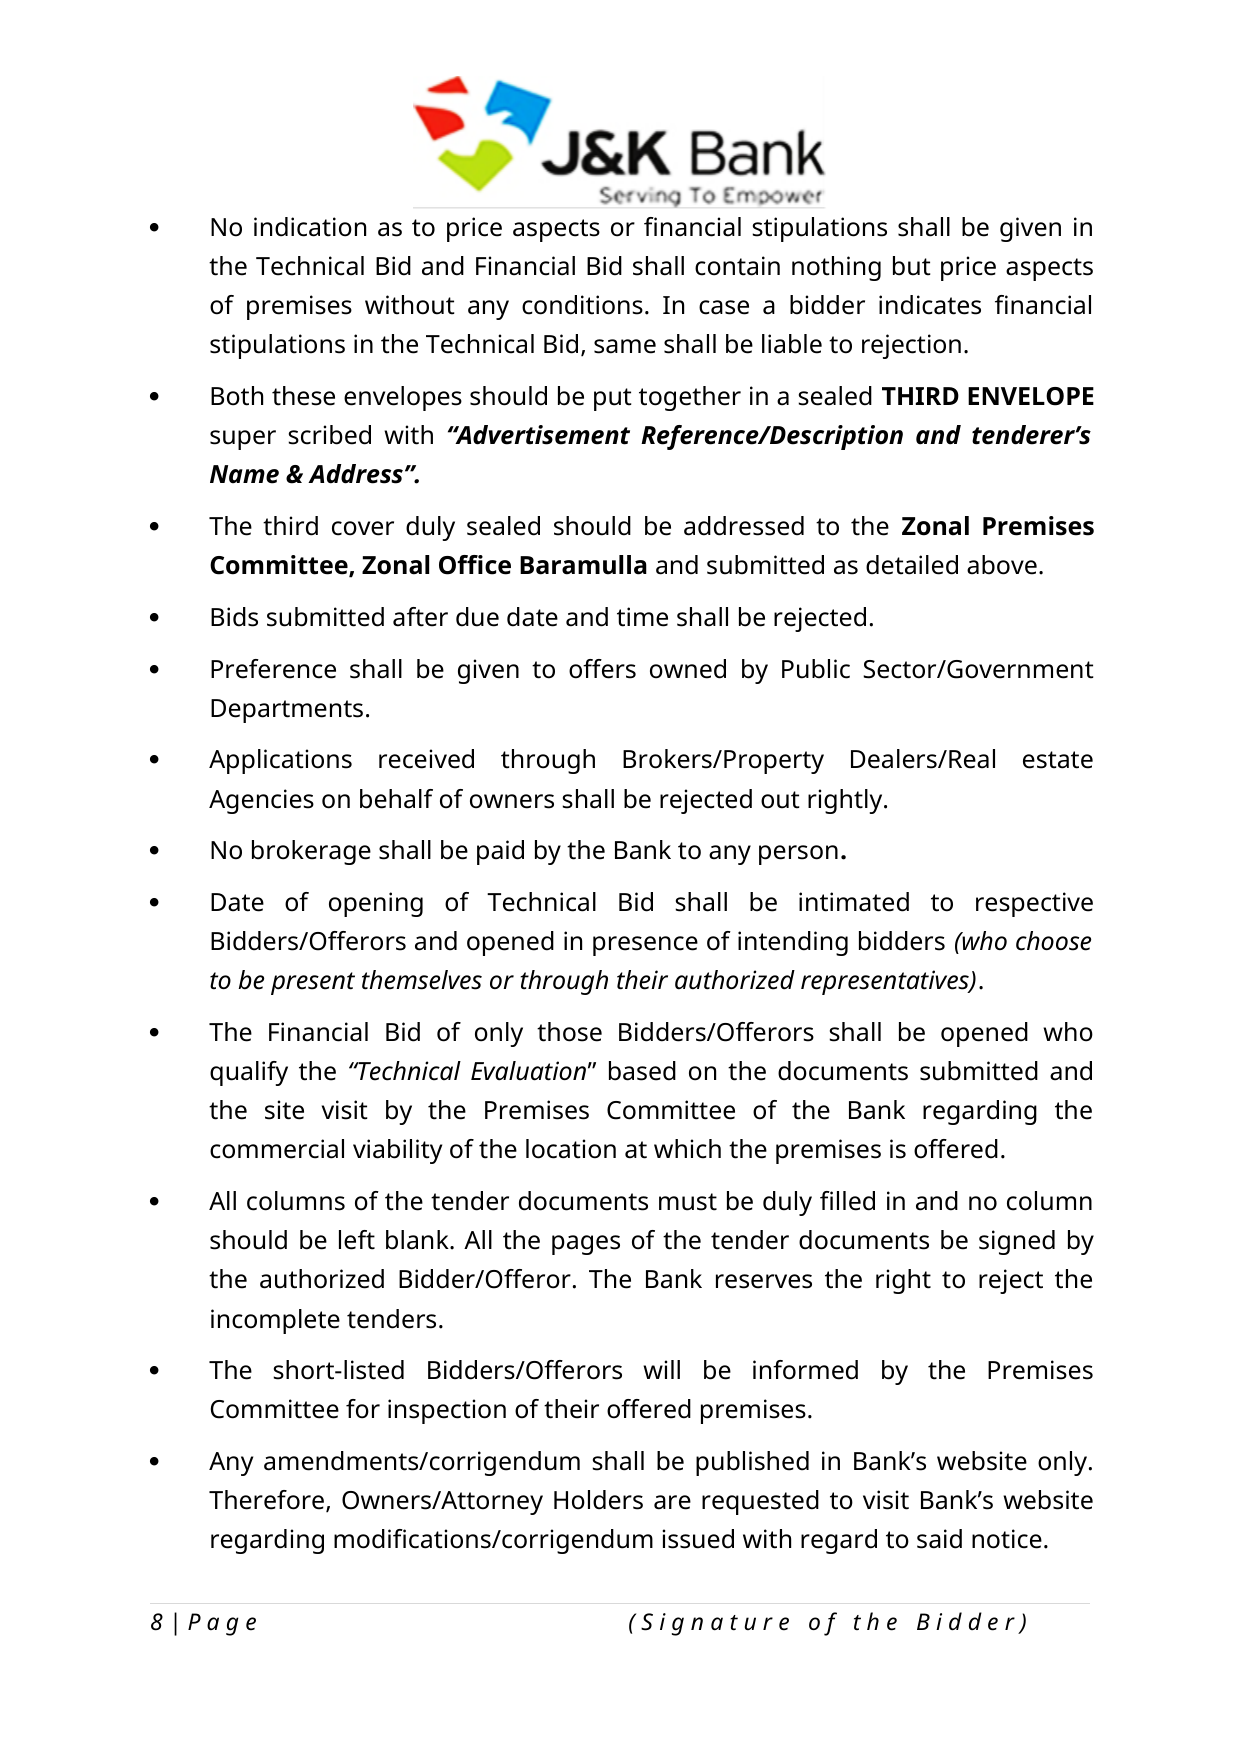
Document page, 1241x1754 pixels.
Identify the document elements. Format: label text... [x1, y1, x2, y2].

list No indication as to price aspects or financial stipulations shall be given in the Technical Bid and Financial Bid shall contain nothing but price aspects of premises without any conditions. In case a bidder indicates financial stipulations in the Technical Bid, same shall be liable to rejection. [150, 209, 1095, 361]
list The Financial Bid of only those Bidders/Offerors shall be opened who qualify the “Technical Evaluation” based on the documents submitted and the site visit by the Premises Committee of the Bank regarding the commercial viability of the location at which the premises is offered. [150, 1014, 1095, 1166]
list The third cover duly sealed should be addressed to the Zonal Premises Committee, Zonal Office Baramulla and submitted as detailed above. [150, 509, 1095, 582]
list Date of opening of Technical Bid shall be intimated to respective Bidders/Offerors and opened in presence of intending bidders (who choose to be present themselves or through their authorized representatives). [150, 884, 1095, 997]
list Applications received through Brokers/Property Dealers/Real estate Agencies on behalf of owners shall be rejected out rightly. [150, 742, 1095, 815]
list Preference shall be given to offers owned by Public Sector/Government Departments. [150, 651, 1095, 724]
list No brokerage shall be paid by the Bank to any person. [150, 833, 1095, 867]
list Both these envelopes should be put together in a sealed THIRD ENVELOPE super scribed with “Advertisement Reference/Description and tenderer’s Name & Address”. [150, 379, 1095, 491]
picture [413, 76, 828, 210]
list Any amendments/corrigendum shall be published in Bank’s website only. Therefore, Owners/Attorney Holders are requested to visit Bank’s website regarding modifications/corrigendum issued with regard to said notice. [150, 1444, 1095, 1556]
list The short-listed Bidders/Offerors will be informed by the Premises Committee for inspection of their offered premises. [150, 1353, 1095, 1426]
list Bids submitted after due date and time shall be rejected. [150, 599, 1095, 634]
list All columns of the tender documents must be duly filled in and no column should be left blank. All the pages of the tender documents be signed by the authorized Bidder/Offeror. The Bank reserves the right to reject the incomplete tenders. [150, 1184, 1095, 1335]
